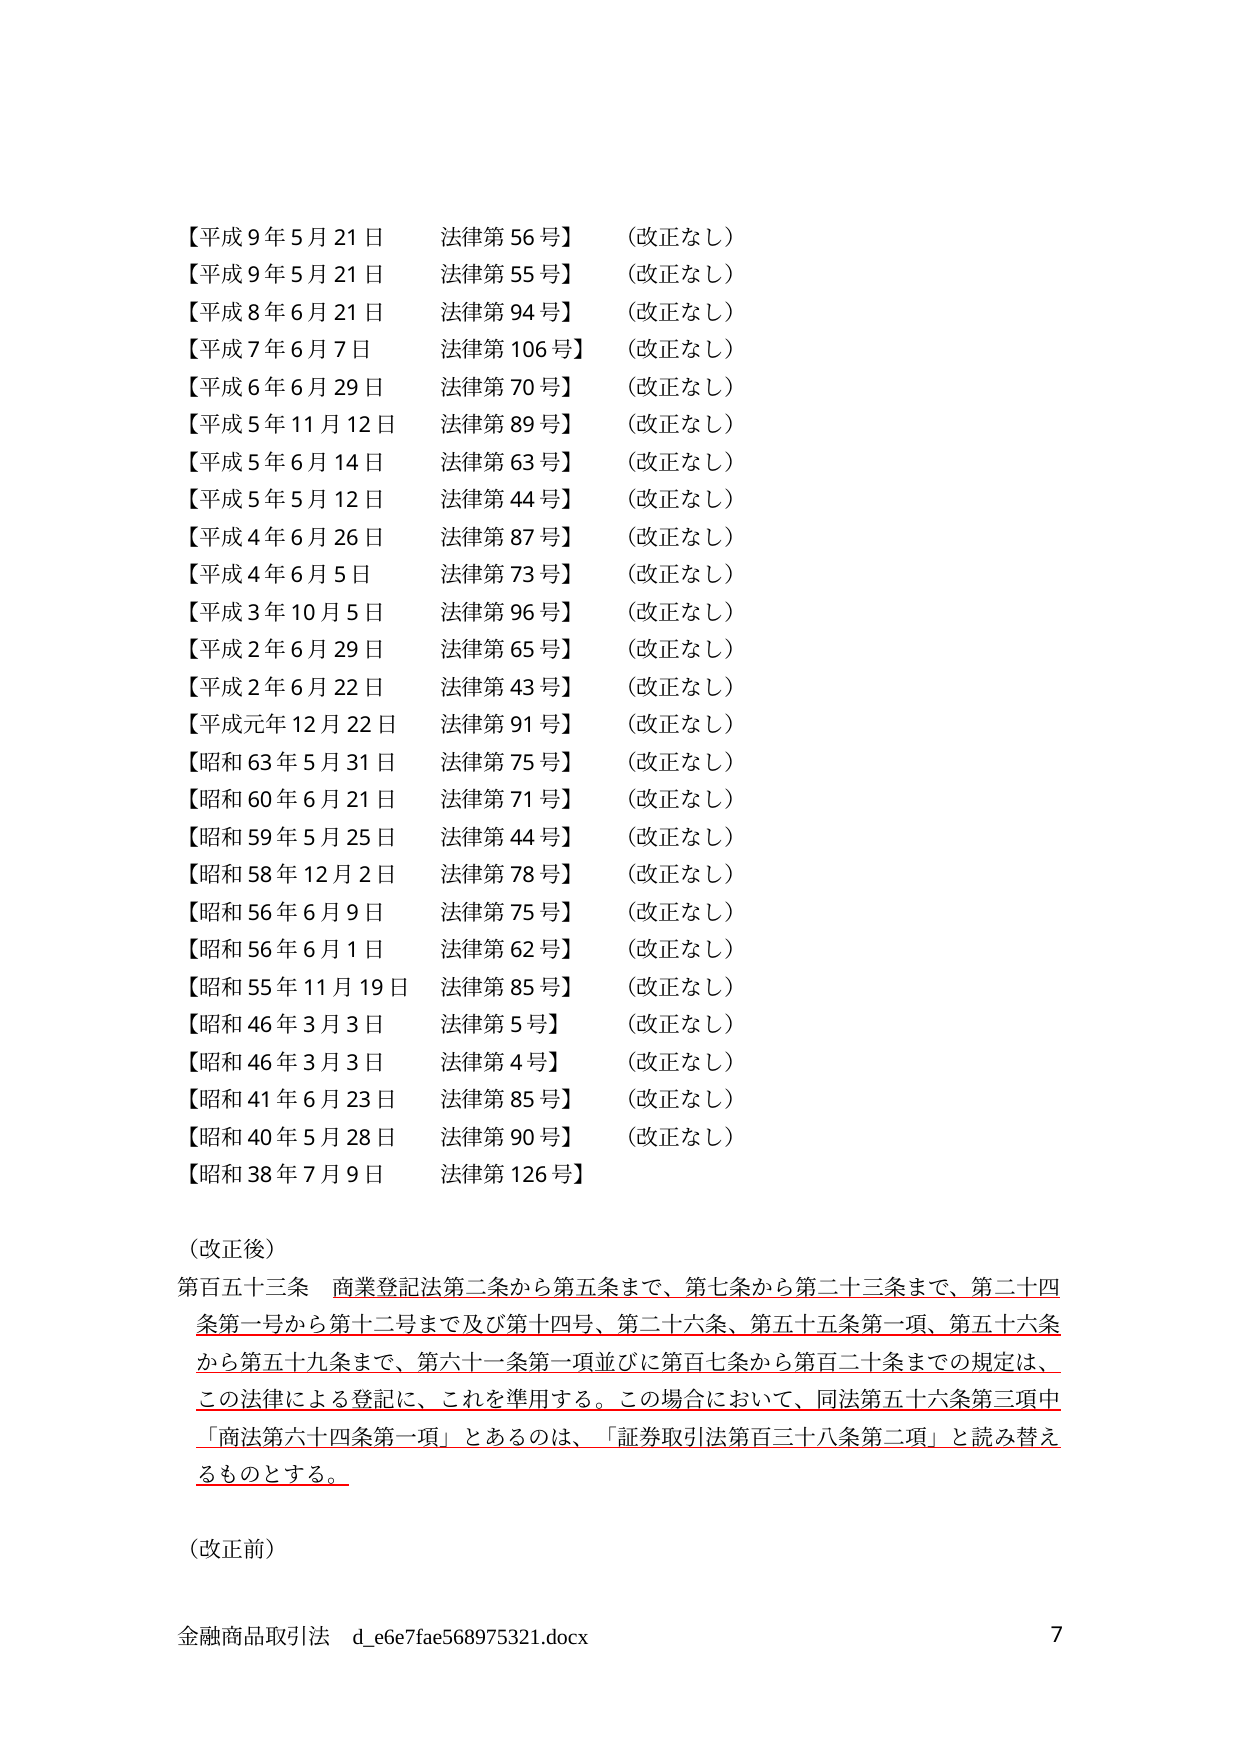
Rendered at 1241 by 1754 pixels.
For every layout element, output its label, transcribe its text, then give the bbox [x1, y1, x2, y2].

text 第百五十三条 商業登記法第二条から第五条まで、第七条から第二十三条まで、第二十四条第一号から第十二号まで及び第十四号、第二十六条、第五十五条第一項、第五十六条から第五十九条まで、第六十一条第一項並びに第百七条から第百二十条までの規定は、この法律による登記に、これを準用する。この場合において、同法第五十六条第三項中「商法第六十四条第一項」とあるのは、「証券取引法第百三十八条第二項」と読み替えるものとする。 [177, 1267, 1063, 1492]
text 【昭和46年3月3日 法律第5号】 （改正なし） [177, 1004, 1063, 1042]
text 【平成2年6月22日 法律第43号】 （改正なし） [177, 667, 1063, 704]
text 【平成7年6月7日 法律第106号】 （改正なし） [177, 329, 1063, 367]
text 【昭和46年3月3日 法律第4号】 （改正なし） [177, 1042, 1063, 1079]
text 【平成5年11月12日 法律第89号】 （改正なし） [177, 404, 1063, 442]
text （改正後） [177, 1229, 1063, 1267]
text 【平成2年6月29日 法律第65号】 （改正なし） [177, 629, 1063, 667]
text 【昭和63年5月31日 法律第75号】 （改正なし） [177, 742, 1063, 779]
text 【昭和56年6月1日 法律第62号】 （改正なし） [177, 929, 1063, 967]
text （改正前） [177, 1529, 1063, 1567]
text 【昭和60年6月21日 法律第71号】 （改正なし） [177, 779, 1063, 817]
text 【平成9年5月21日 法律第56号】 （改正なし） [177, 217, 1063, 254]
text 【昭和41年6月23日 法律第85号】 （改正なし） [177, 1079, 1063, 1117]
text 【昭和58年12月2日 法律第78号】 （改正なし） [177, 854, 1063, 892]
text 【平成3年10月5日 法律第96号】 （改正なし） [177, 592, 1063, 629]
text 【昭和56年6月9日 法律第75号】 （改正なし） [177, 892, 1063, 929]
text 【昭和55年11月19日 法律第85号】 （改正なし） [177, 967, 1063, 1004]
text 【平成元年12月22日 法律第91号】 （改正なし） [177, 704, 1063, 742]
text 【平成5年6月14日 法律第63号】 （改正なし） [177, 442, 1063, 479]
text 【平成6年6月29日 法律第70号】 （改正なし） [177, 367, 1063, 404]
text 【平成4年6月26日 法律第87号】 （改正なし） [177, 517, 1063, 554]
text 【昭和40年5月28日 法律第90号】 （改正なし） [177, 1117, 1063, 1154]
text 【平成8年6月21日 法律第94号】 （改正なし） [177, 292, 1063, 329]
text 【昭和38年7月9日 法律第126号】 [177, 1154, 1063, 1192]
text 【平成4年6月5日 法律第73号】 （改正なし） [177, 554, 1063, 592]
text 【平成5年5月12日 法律第44号】 （改正なし） [177, 479, 1063, 517]
text 【昭和59年5月25日 法律第44号】 （改正なし） [177, 817, 1063, 854]
text 【平成9年5月21日 法律第55号】 （改正なし） [177, 254, 1063, 292]
